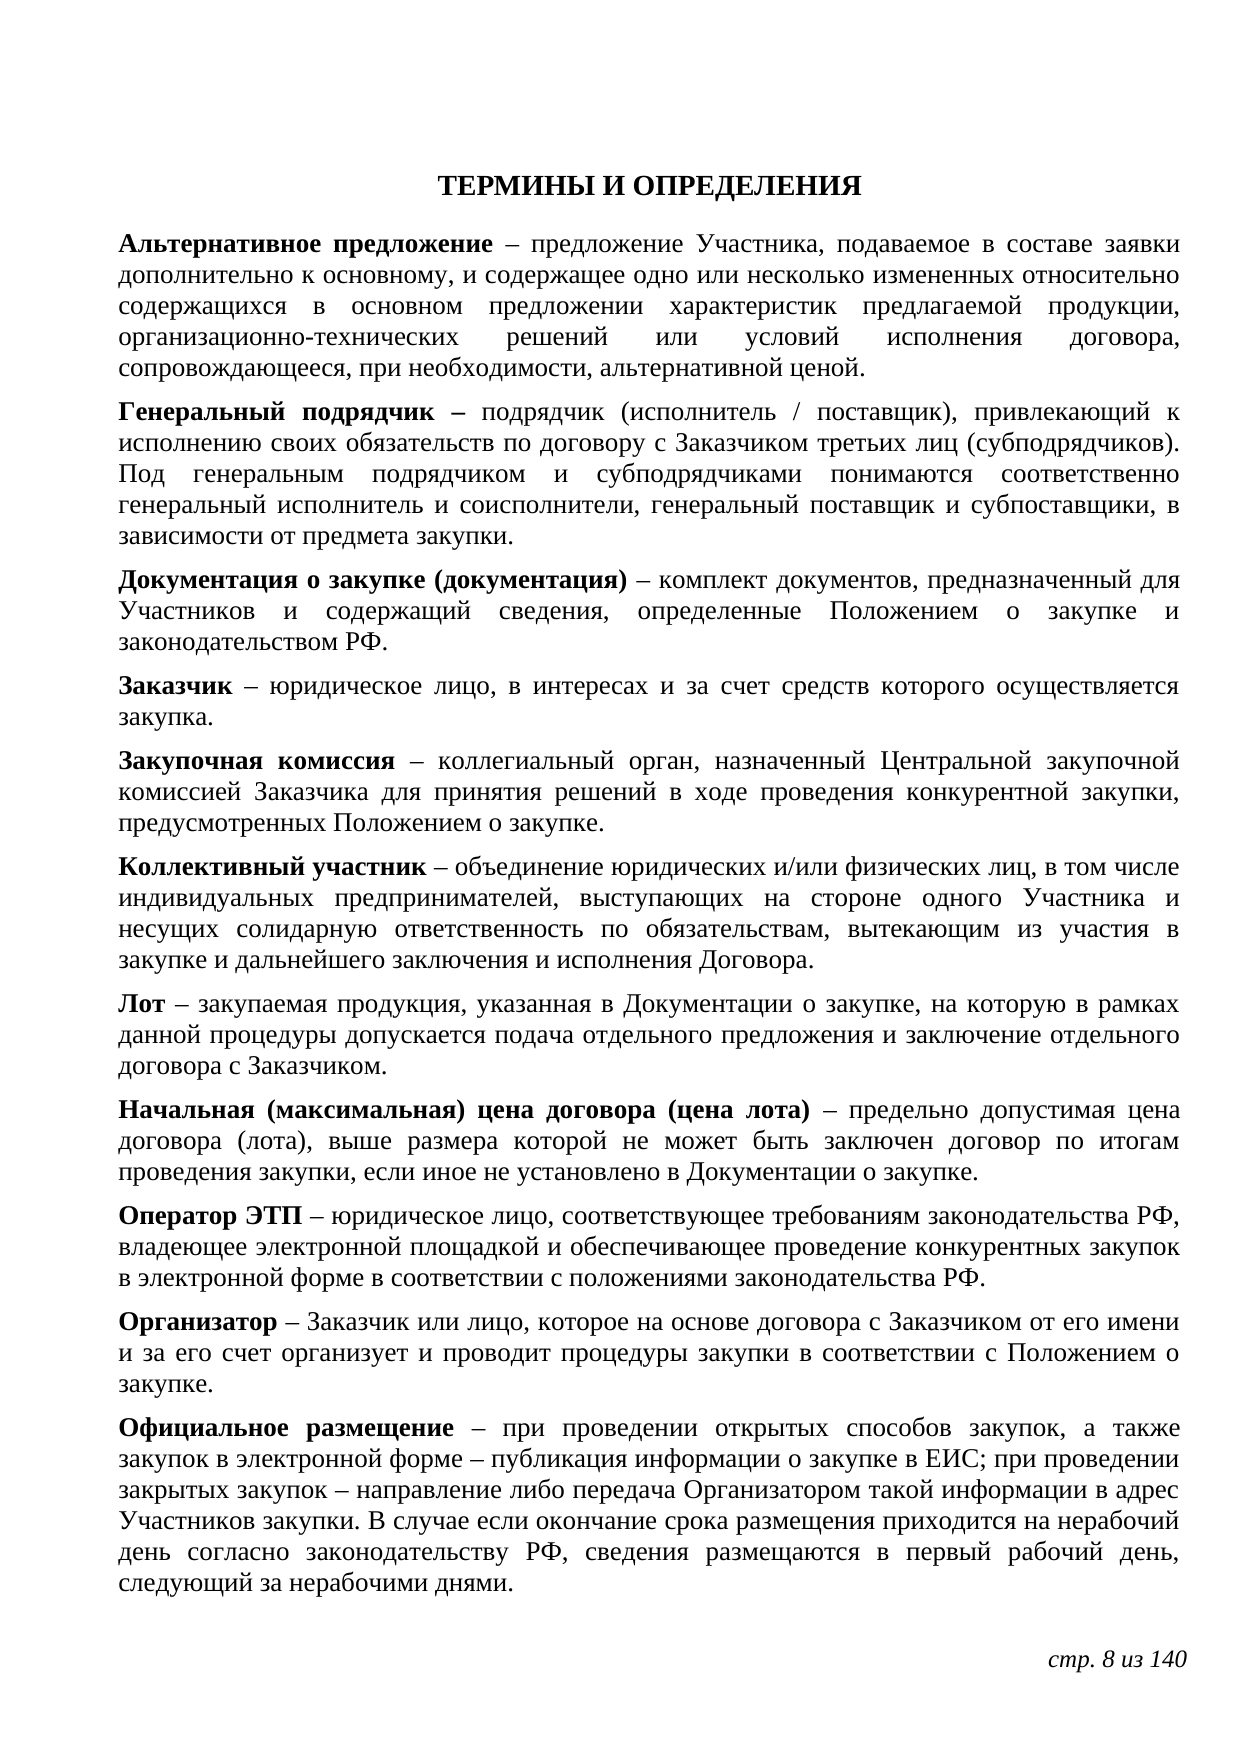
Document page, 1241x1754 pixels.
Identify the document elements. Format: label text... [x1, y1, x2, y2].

text Заказчик – юридическое лицо, в интересах и за счет средств которого осуществляется закупка. [118, 669, 1181, 731]
text Закупочная комиссия – коллегиальный орган, назначенный Центральной закупочной комиссией Заказчика для принятия решений в ходе проведения конкурентной закупки, предусмотренных Положением о закупке. [118, 744, 1181, 837]
text Лот – закупаемая продукция, указанная в Документации о закупке, на которую в рамках данной процедуры допускается подача отдельного предложения и заключение отдельного договора с Заказчиком. [118, 987, 1181, 1080]
text Генеральный подрядчик – подрядчик (исполнитель / поставщик), привлекающий к исполнению своих обязательств по договору с Заказчиком третьих лиц (субподрядчиков). Под генеральным подрядчиком и субподрядчиками понимаются соответственно генеральный исполнитель и соисполнители, генеральный поставщик и субпоставщики, в зависимости от предмета закупки. [118, 395, 1181, 551]
subtitle ТЕРМИНЫ И ОПРЕДЕЛЕНИЯ [118, 168, 1181, 202]
text Альтернативное предложение – предложение Участника, подаваемое в составе заявки дополнительно к основному, и содержащее одно или несколько измененных относительно содержащихся в основном предложении характеристик предлагаемой продукции, организационно-технических решений или условий исполнения договора, сопровождающееся, при необходимости, альтернативной ценой. [118, 227, 1181, 382]
text Начальная (максимальная) цена договора (цена лота) – предельно допустимая цена договора (лота), выше размера которой не может быть заключен договор по итогам проведения закупки, если иное не установлено в Документации о закупке. [118, 1093, 1181, 1186]
text Оператор ЭТП – юридическое лицо, соответствующее требованиям законодательства РФ, владеющее электронной площадкой и обеспечивающее проведение конкурентных закупок в электронной форме в соответствии с положениями законодательства РФ. [118, 1199, 1181, 1292]
text Документация о закупке (документация) – комплект документов, предназначенный для Участников и содержащий сведения, определенные Положением о закупке и законодательством РФ. [118, 563, 1181, 657]
text Официальное размещение – при проведении открытых способов закупок, а также закупок в электронной форме – публикация информации о закупке в ЕИС; при проведении закрытых закупок – направление либо передача Организатором такой информации в адрес Участников закупки. В случае если окончание срока размещения приходится на нерабочий день согласно законодательству РФ, сведения размещаются в первый рабочий день, следующий за нерабочими днями. [118, 1411, 1181, 1597]
text Коллективный участник – объединение юридических и/или физических лиц, в том числе индивидуальных предпринимателей, выступающих на стороне одного Участника и несущих солидарную ответственность по обязательствам, вытекающим из участия в закупке и дальнейшего заключения и исполнения Договора. [118, 850, 1181, 974]
text Организатор – Заказчик или лицо, которое на основе договора с Заказчиком от его имени и за его счет организует и проводит процедуры закупки в соответствии с Положением о закупке. [118, 1305, 1181, 1398]
